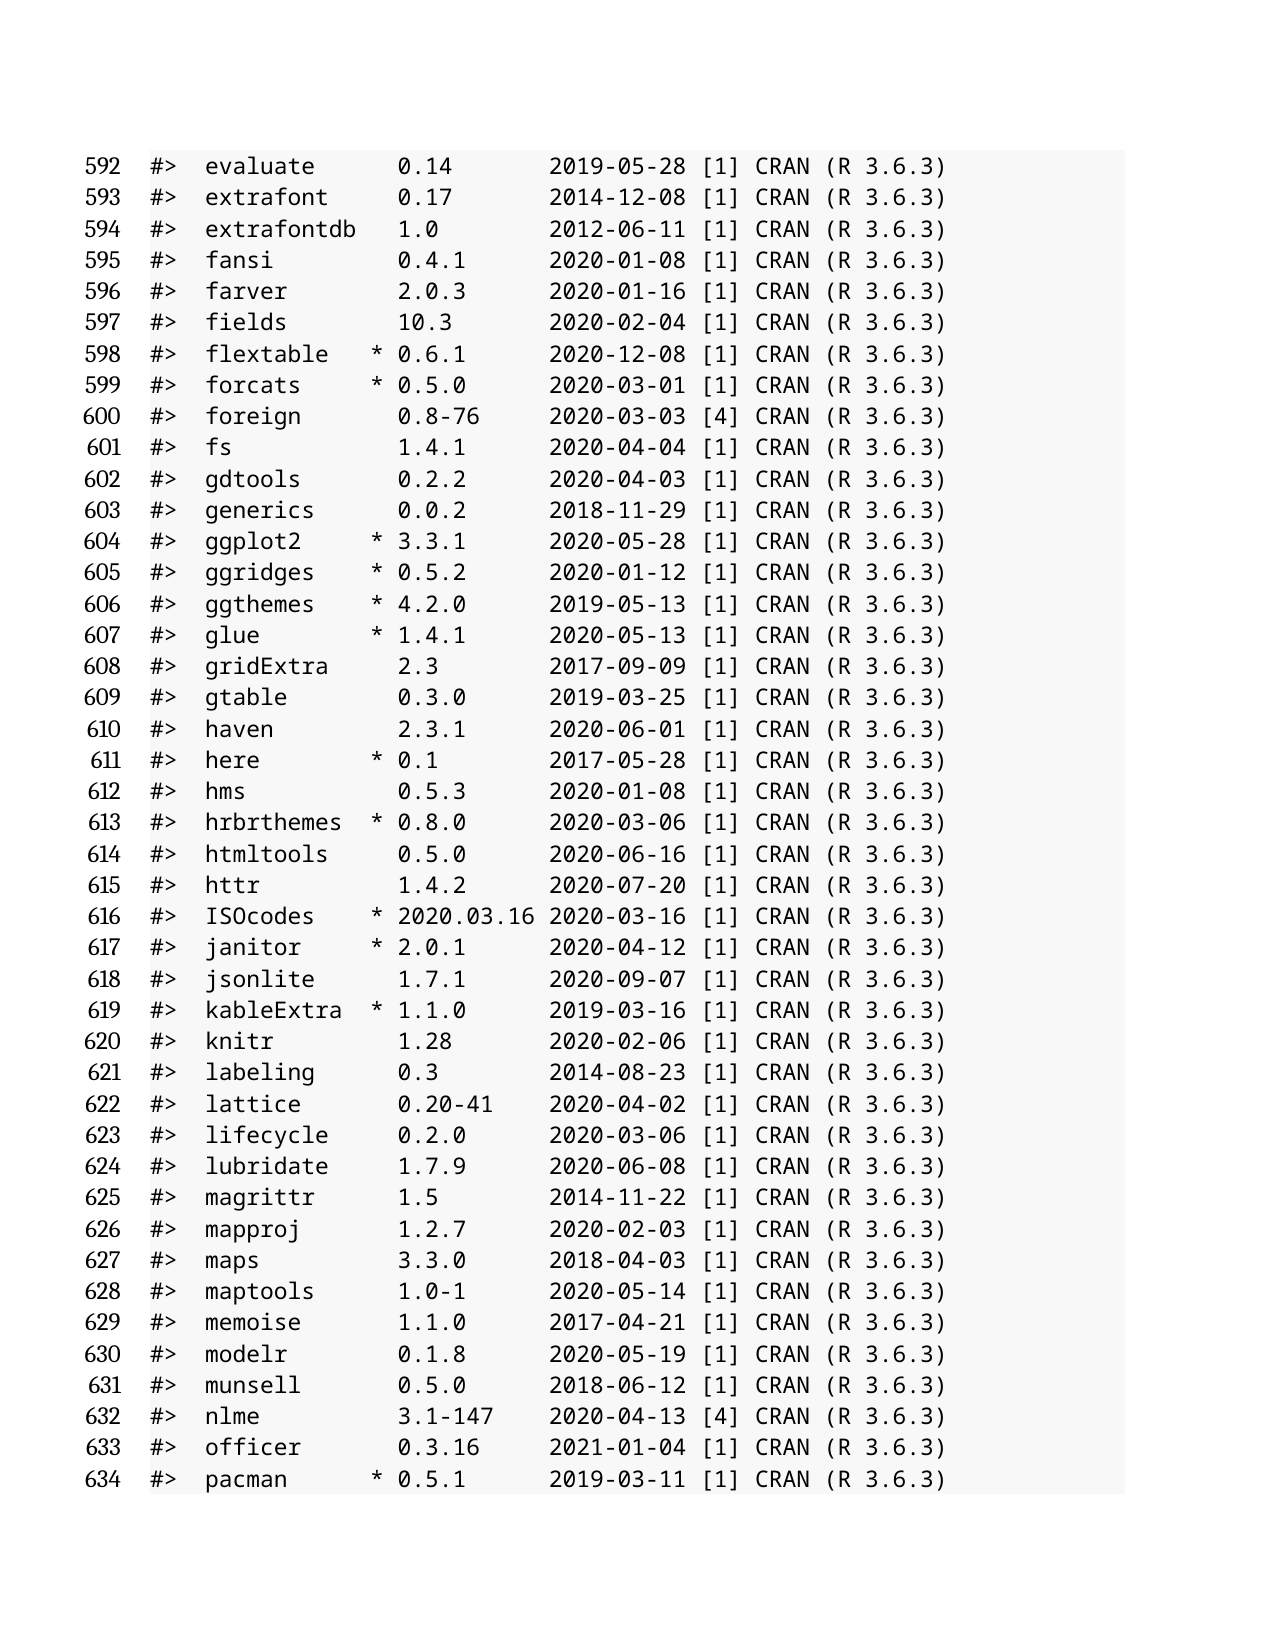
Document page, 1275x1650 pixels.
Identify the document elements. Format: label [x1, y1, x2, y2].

text [150, 150, 1125, 1494]
